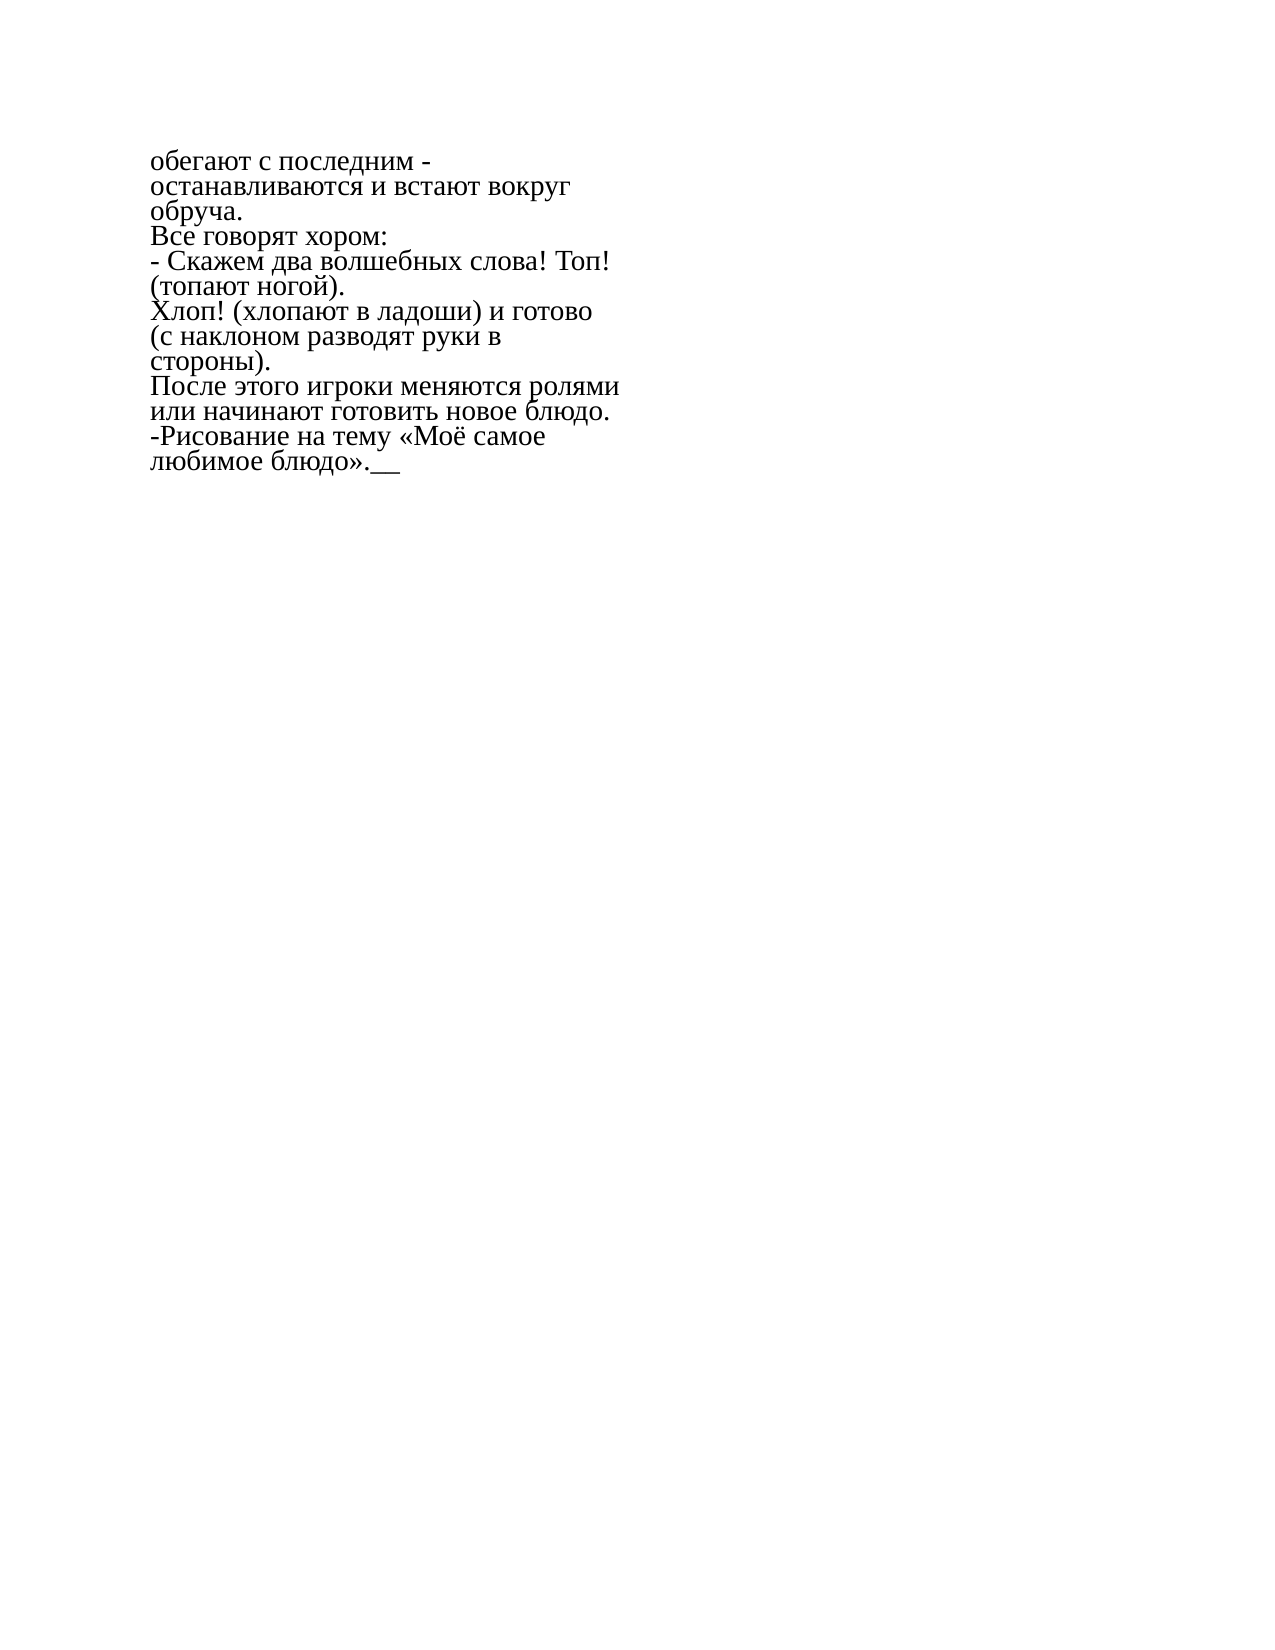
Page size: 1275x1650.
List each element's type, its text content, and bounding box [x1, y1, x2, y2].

text После этого игроки меняются ролями [150, 375, 1125, 400]
text любимое блюдо».__ [150, 450, 1125, 475]
text (топают ногой). [154, 275, 1125, 300]
text - Скажем два волшебных слова! Топ! [150, 250, 1125, 275]
text обегают с последним - [150, 150, 1125, 175]
text Хлоп! (хлопают в ладоши) и готово [236, 300, 1125, 325]
text Все говорят хором: [150, 225, 1125, 250]
text или начинают готовить новое блюдо. [150, 400, 1125, 425]
text -Рисование на тему «Моё самое [150, 425, 1125, 450]
text Хлоп! (хлопают в ладоши) и готово [150, 300, 239, 325]
text обруча. [150, 200, 1125, 225]
text останавливаются и встают вокруг [150, 175, 1125, 200]
text стороны). [150, 350, 1125, 375]
text (с наклоном разводят руки в [154, 325, 1125, 350]
